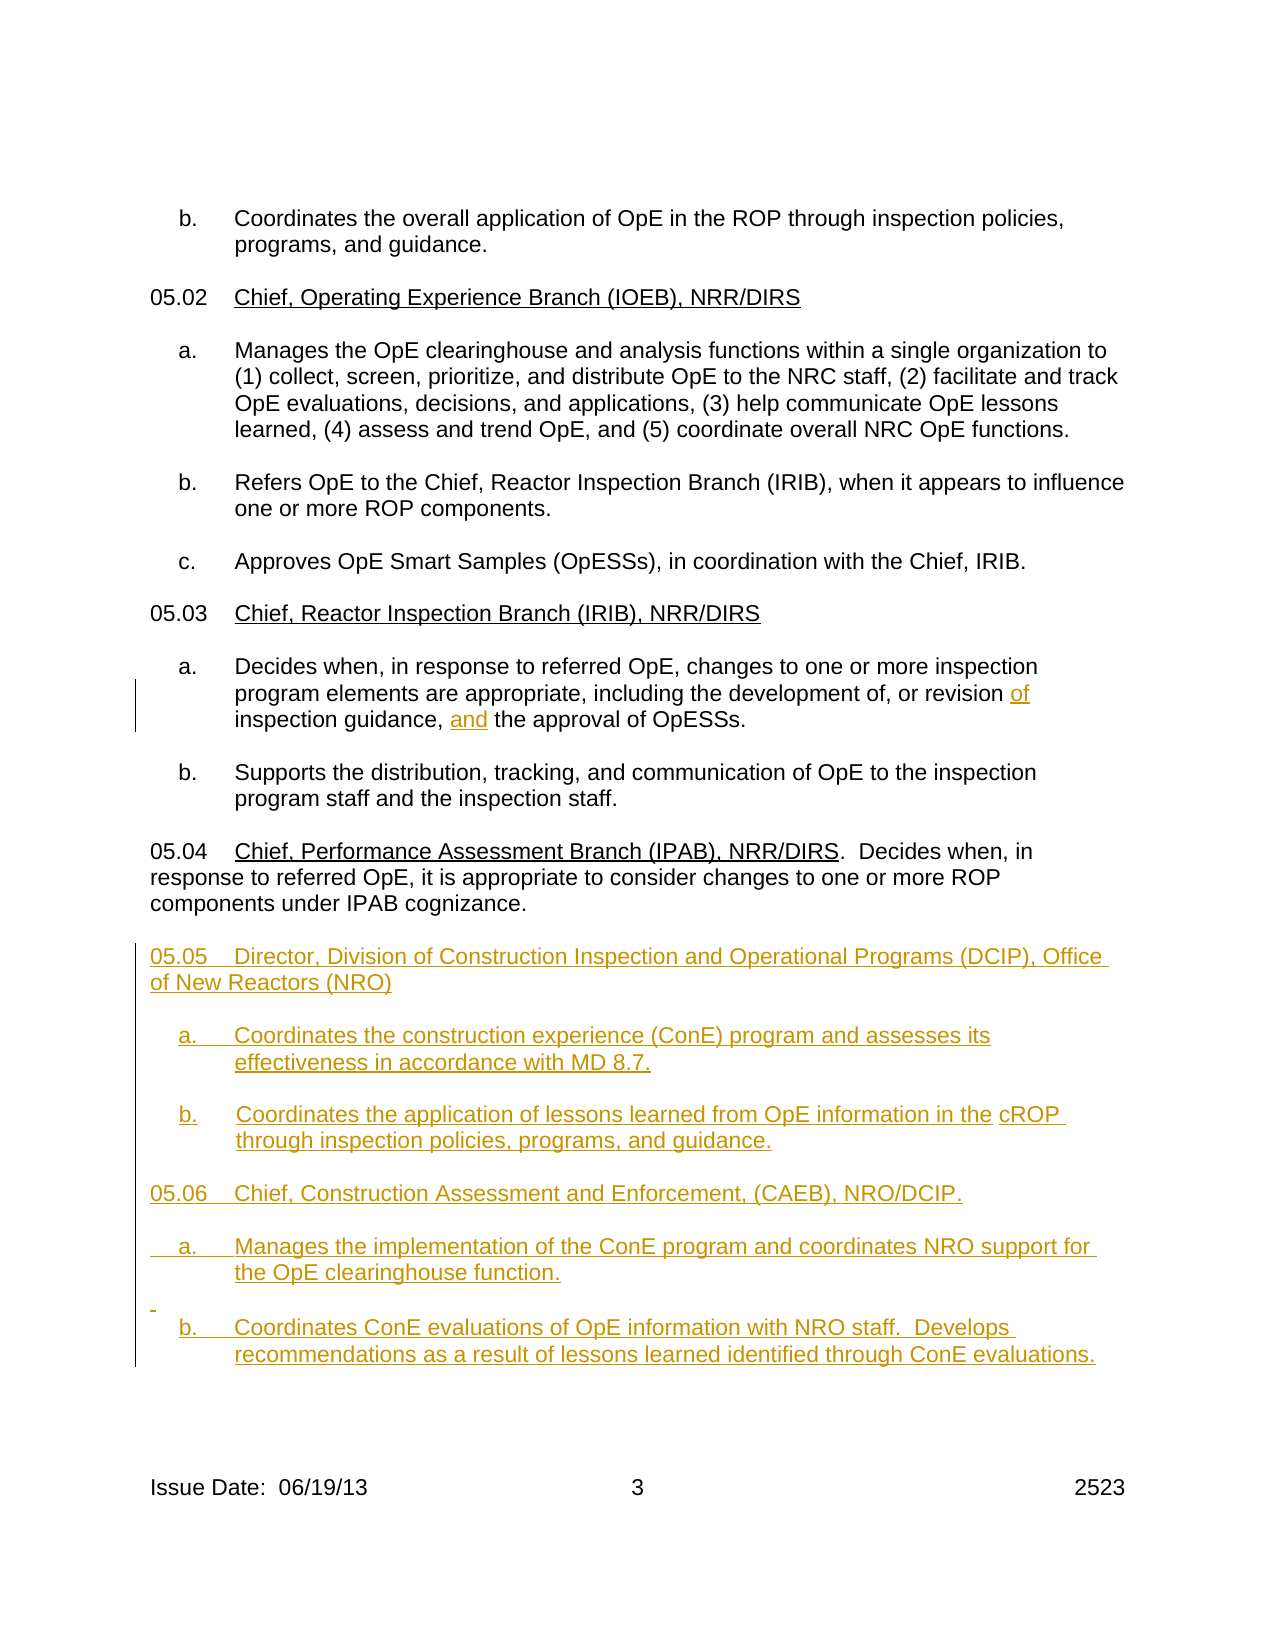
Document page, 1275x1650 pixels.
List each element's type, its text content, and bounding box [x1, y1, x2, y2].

text b. Supports the distribution, tracking, and communication of OpE to the inspection program staff and the inspection staff. [150, 758, 1125, 811]
subtitle 05.02 Chief, Operating Experience Branch (IOEB), NRR/DIRS [150, 284, 1125, 311]
text a. Decides when, in response to referred OpE, changes to one or more inspection program elements are appropriate, including the development of, or revision inspection guidance, the approval of OpESSs. [150, 653, 1125, 732]
text 05.03 Chief, Reactor Inspection Branch (IRIB), NRR/DIRS [150, 600, 1125, 627]
text b. Coordinates the overall application of OpE in the ROP through inspection policies, programs, and guidance. [178, 205, 1125, 258]
text b. Refers OpE to the Chief, Reactor Inspection Branch (IRIB), when it appears to influence one or more ROP components. [150, 469, 1125, 521]
text c. Approves OpE Smart Samples (OpESSs), in coordination with the Chief, IRIB. [150, 548, 1125, 574]
text 05.04 Chief, Performance Assessment Branch (IPAB), NRR/DIRS. Decides when, in response to referred OpE, it is appropriate to consider changes to one or more ROP components under IPAB cognizance. [150, 838, 1125, 917]
text a. Manages the OpE clearinghouse and analysis functions within a single organization to (1) collect, screen, prioritize, and distribute OpE to the NRC staff, (2) facilitate and track OpE evaluations, decisions, and applications, (3) help communicate OpE lessons learned, (4) assess and trend OpE, and (5) coordinate overall NRC OpE functions. [150, 337, 1125, 442]
